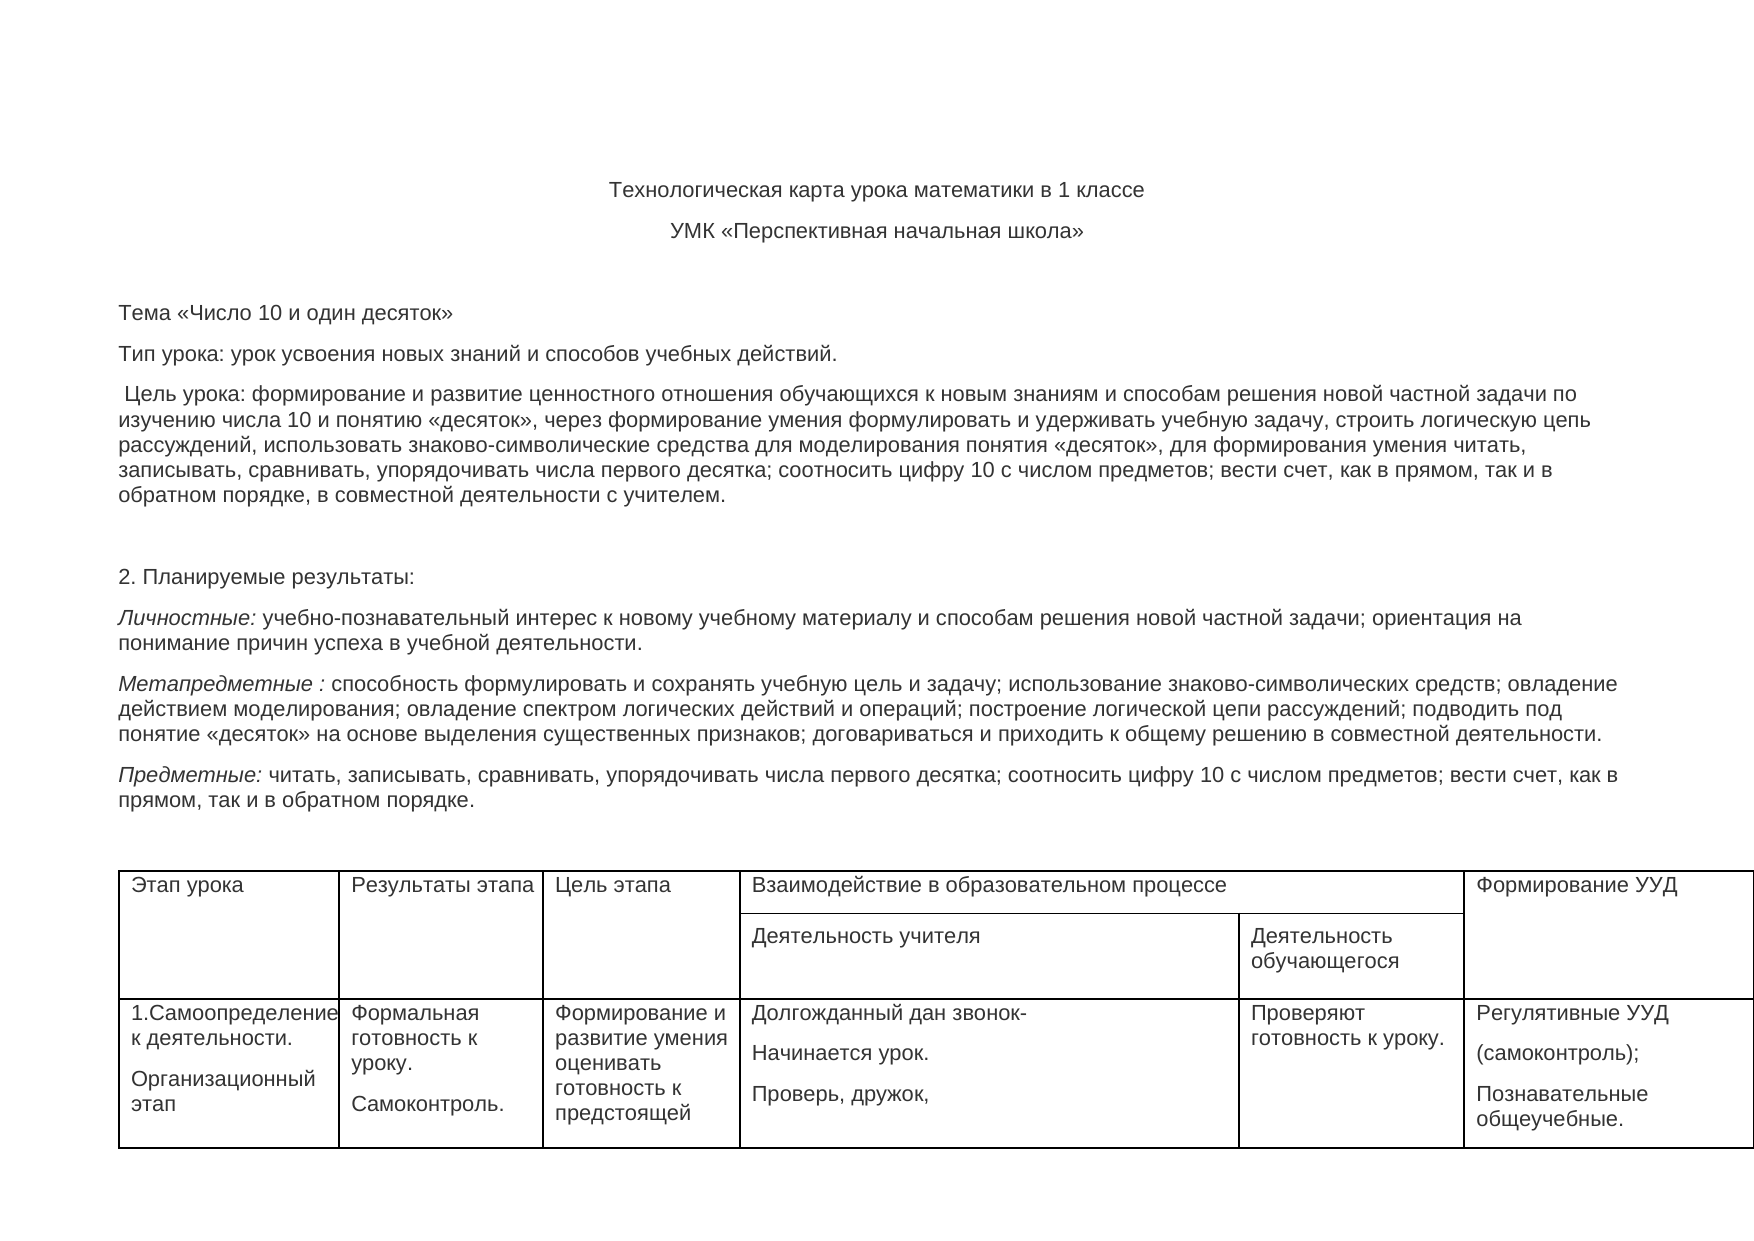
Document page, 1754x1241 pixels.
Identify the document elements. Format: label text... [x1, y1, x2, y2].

text Тип урока: урок усвоения новых знаний и способов учебных действий. [118, 341, 1636, 366]
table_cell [120, 1000, 338, 1147]
text Цель урока: формирование и развитие ценностного отношения обучающихся к новым знаниям и способам решения новой частной задачи по изучению числа 10 и понятию «десяток», через формирование умения формулировать и удерживать учебную задачу, строить логическую цепь рассуждений, использовать знаково-символические средства для моделирования понятия «десяток», для формирования умения читать, записывать, сравнивать, упорядочивать числа первого десятка; соотносить цифру 10 с числом предметов; вести счет, как в прямом, так и в обратном порядке, в совместной деятельности с учителем. [118, 381, 1636, 507]
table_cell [544, 1000, 739, 1147]
table_header Цель этапа [544, 872, 739, 998]
text УМК «Перспективная начальная школа» [118, 218, 1636, 243]
text Личностные: учебно-познавательный интерес к новому учебному материалу и способам решения новой частной задачи; ориентация на понимание причин успеха в учебной деятельности. [118, 605, 1636, 655]
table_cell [340, 1000, 542, 1147]
table_header Результаты этапа [340, 872, 542, 998]
text Тема «Число 10 и один десяток» [118, 300, 1636, 325]
table_cell Деятельность учителя [741, 914, 1238, 998]
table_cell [741, 1000, 1238, 1147]
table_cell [1465, 1000, 1753, 1147]
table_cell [1240, 1000, 1463, 1147]
text Предметные: читать, записывать, сравнивать, упорядочивать числа первого десятка; соотносить цифру 10 с числом предметов; вести счет, как в прямом, так и в обратном порядке. [118, 762, 1636, 812]
table_header Этап урока [120, 872, 338, 998]
text Метапредметные : способность формулировать и сохранять учебную цель и задачу; использование знаково-символических средств; овладение действием моделирования; овладение спектром логических действий и операций; построение логической цепи рассуждений; подводить под понятие «десяток» на основе выделения существенных признаков; договариваться и приходить к общему решению в совместной деятельности. [118, 671, 1636, 746]
text 2. Планируемые результаты: [118, 564, 1636, 589]
text Технологическая карта урока математики в 1 классе [118, 177, 1636, 202]
table_header Формирование УУД [1465, 872, 1753, 998]
table_cell Деятельность обучающегося [1240, 914, 1463, 998]
table_header Взаимодействие в образовательном процессе [741, 872, 1463, 913]
